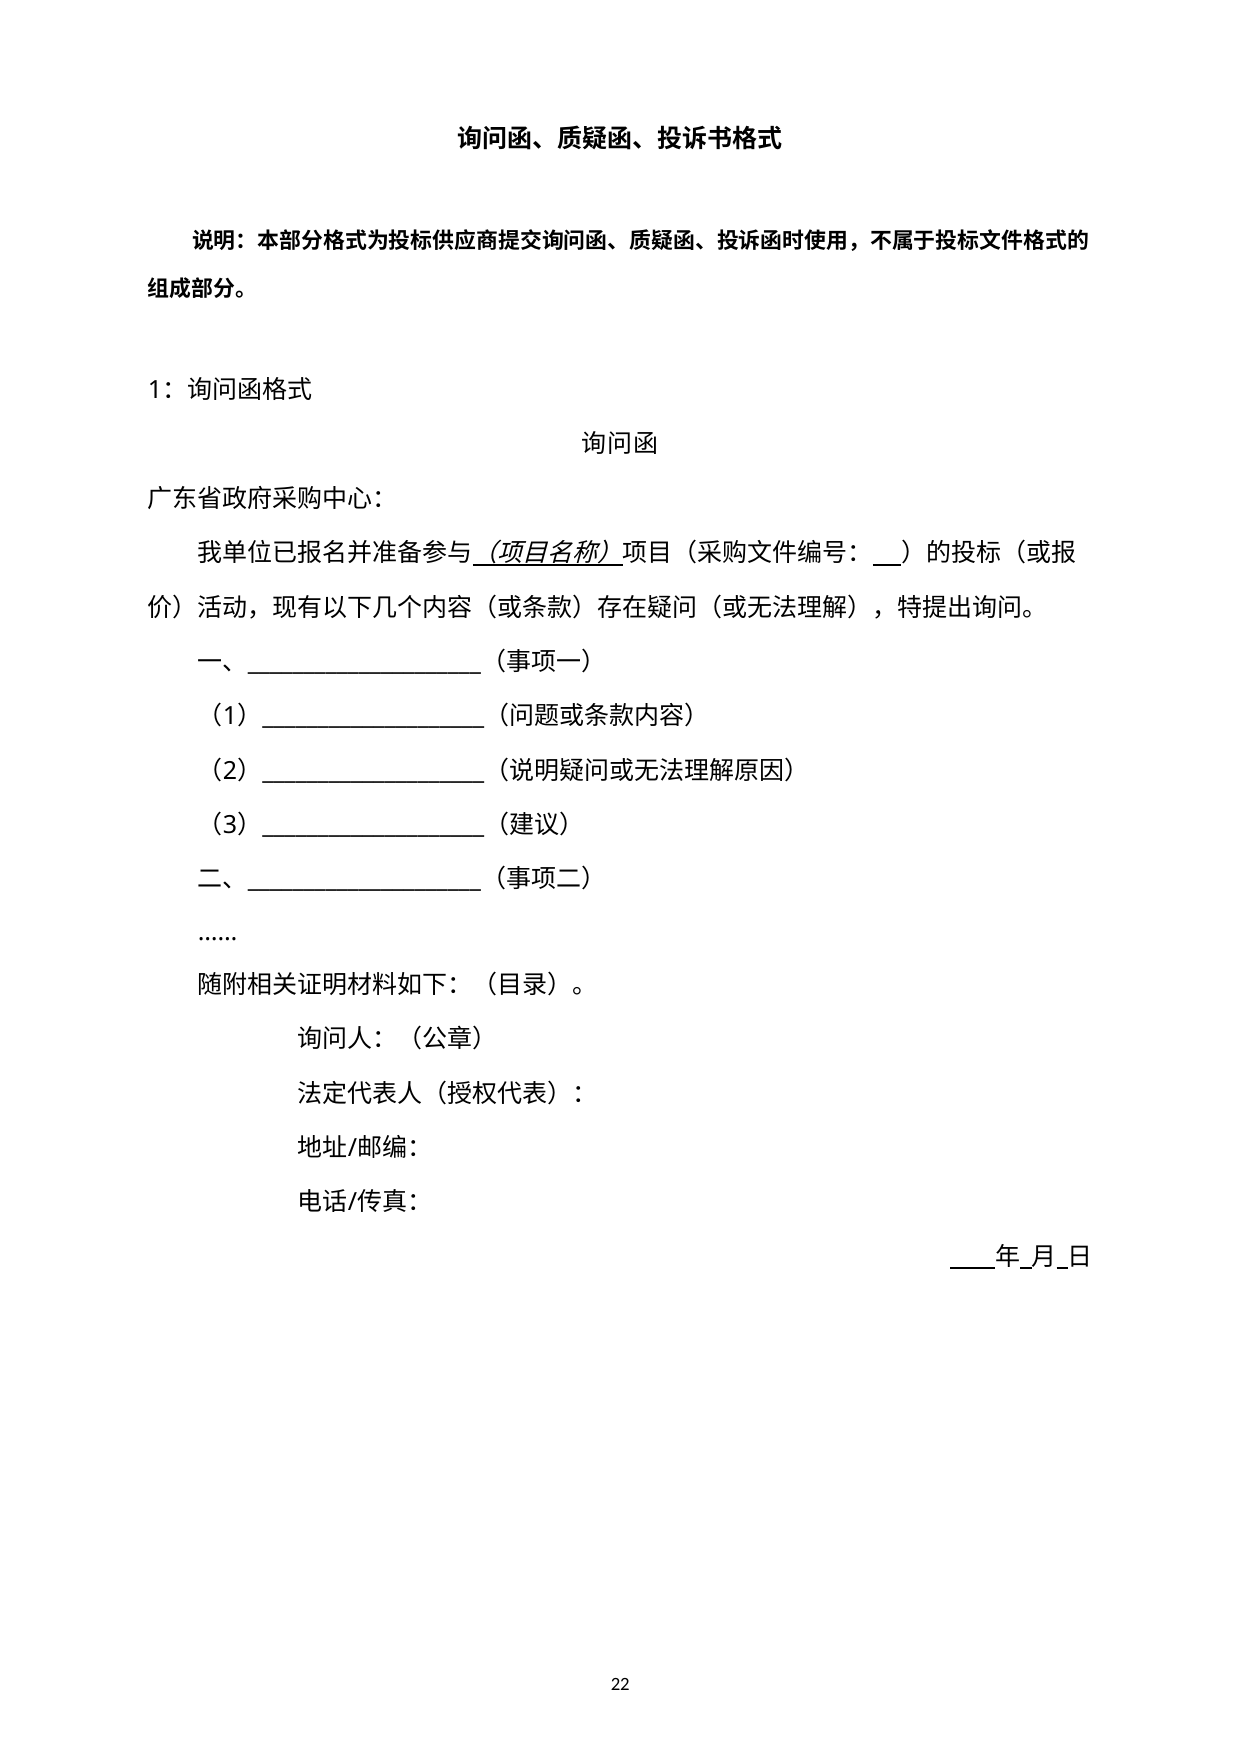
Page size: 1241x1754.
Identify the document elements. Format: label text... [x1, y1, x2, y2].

text 说明：本部分格式为投标供应商提交询问函、质疑函、投诉函时使用，不属于投标文件格式的组成部分。 [148, 223, 1092, 303]
text 询问函 [148, 424, 1092, 460]
text （1）____________________（问题或条款内容） [148, 696, 1092, 732]
text 广东省政府采购中心： [148, 478, 1092, 514]
text 年 月 日 [148, 1236, 1092, 1272]
text 地址/邮编： [148, 1127, 1092, 1164]
text 电话/传真： [148, 1182, 1092, 1218]
text 我单位已报名并准备参与（项目名称）项目（采购文件编号： ）的投标（或报价）活动，现有以下几个内容（或条款）存在疑问（或无法理解），特提出询问。 [148, 533, 1092, 623]
text 法定代表人（授权代表）： [148, 1073, 1092, 1109]
text 一、_____________________（事项一） [148, 641, 1092, 678]
text 询问人：（公章） [148, 1019, 1092, 1055]
text 随附相关证明材料如下：（目录）。 [148, 964, 1092, 1001]
text 二、_____________________（事项二） [148, 859, 1092, 895]
text …… [148, 913, 1092, 947]
text 询问函、质疑函、投诉书格式 [148, 118, 1092, 154]
text （3）____________________（建议） [148, 804, 1092, 841]
text （2）____________________（说明疑问或无法理解原因） [148, 750, 1092, 786]
text 1：询问函格式 [148, 369, 1092, 406]
